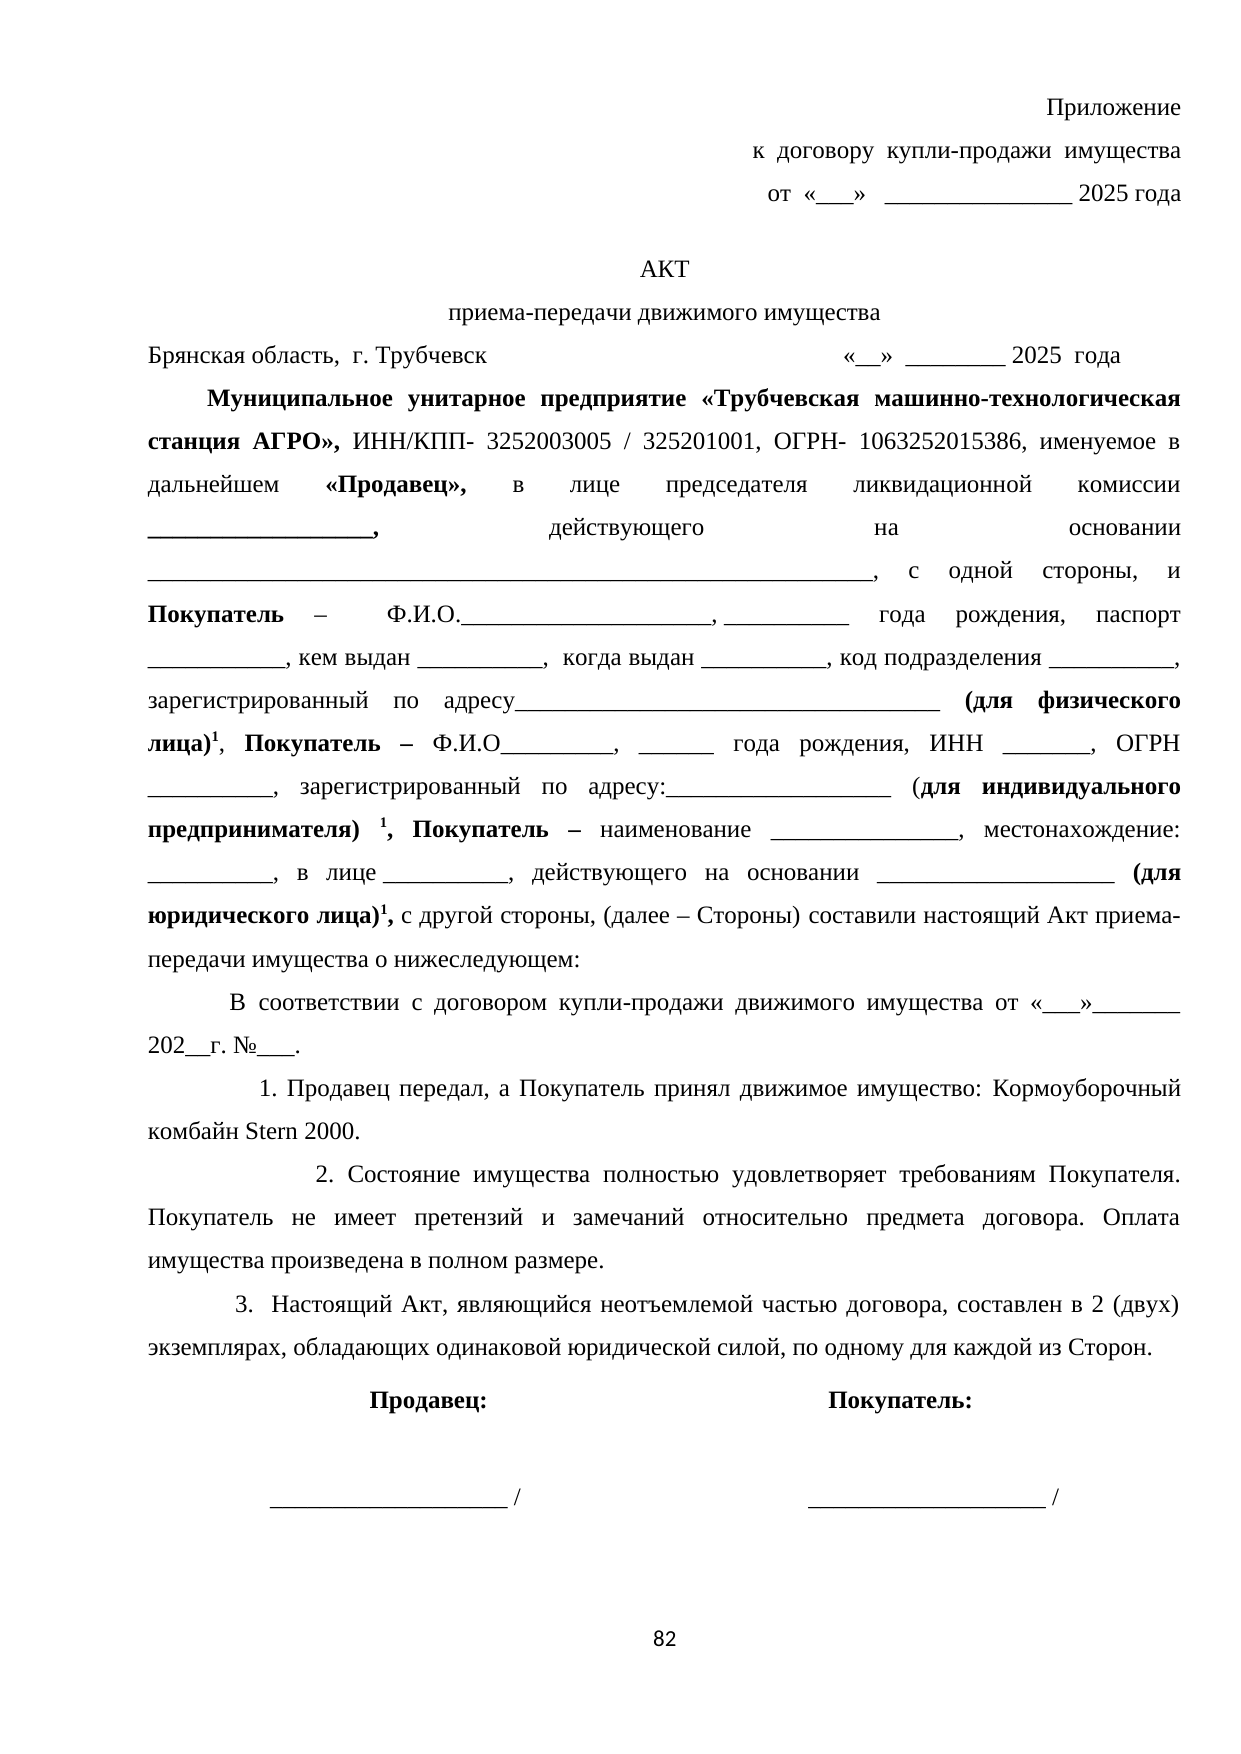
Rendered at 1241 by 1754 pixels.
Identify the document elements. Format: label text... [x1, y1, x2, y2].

text 1. Продавец передал, а Покупатель принял движимое имущество: Кормоуборочный комбайн Stern 2000. [148, 1073, 1181, 1145]
text ___________________ / ___________________ / [148, 1482, 1181, 1511]
table_header Покупатель: [664, 1375, 1136, 1439]
text Муниципальное унитарное предприятие «Трубчевская машинно-технологическая станция АГРО», ИНН/КПП- 3252003005 / 325201001, ОГРН- 1063252015386, именуемое в дальнейшем «Продавец», в лице председателя ликвидационной комиссии __________________, действующего на основании __________________________________________________________, с одной стороны, и Покупатель – Ф.И.О.____________________, __________ года рождения, паспорт ___________, кем выдан __________, когда выдан __________, код подразделения __________, зарегистрированный по адресу__________________________________ (для физического лица)1, Покупатель – Ф.И.О_________, ______ года рождения, ИНН _______, ОГРН __________, зарегистрированный по адресу:__________________ (для индивидуального предпринимателя) 1, Покупатель – наименование _______________, местонахождение: __________, в лице __________, действующего на основании ___________________ (для юридического лица)1, с другой стороны, (далее – Стороны) составили настоящий Акт приема-передачи имущества о нижеследующем: [148, 383, 1181, 972]
text Приложение [148, 92, 1181, 121]
text к договору купли-продажи имущества [148, 135, 1181, 164]
text 2. Состояние имущества полностью удовлетворяет требованиям Покупателя. Покупатель не имеет претензий и замечаний относительно предмета договора. Оплата имущества произведена в полном размере. [148, 1159, 1181, 1274]
text от «___» _______________ 2025 года [148, 178, 1181, 207]
text Брянская область, г. Трубчевск «__» ________ 2025 года [148, 340, 1181, 369]
text 3. Настоящий Акт, являющийся неотъемлемой частью договора, составлен в 2 (двух) экземплярах, обладающих одинаковой юридической силой, по одному для каждой из Сторон. [148, 1289, 1181, 1361]
text АКТ [148, 254, 1181, 282]
table_header Продавец: [193, 1375, 664, 1439]
text В соответствии с договором купли-продажи движимого имущества от «___»_______ 202__г. №___. [148, 987, 1181, 1059]
text приема-передачи движимого имущества [148, 297, 1181, 326]
